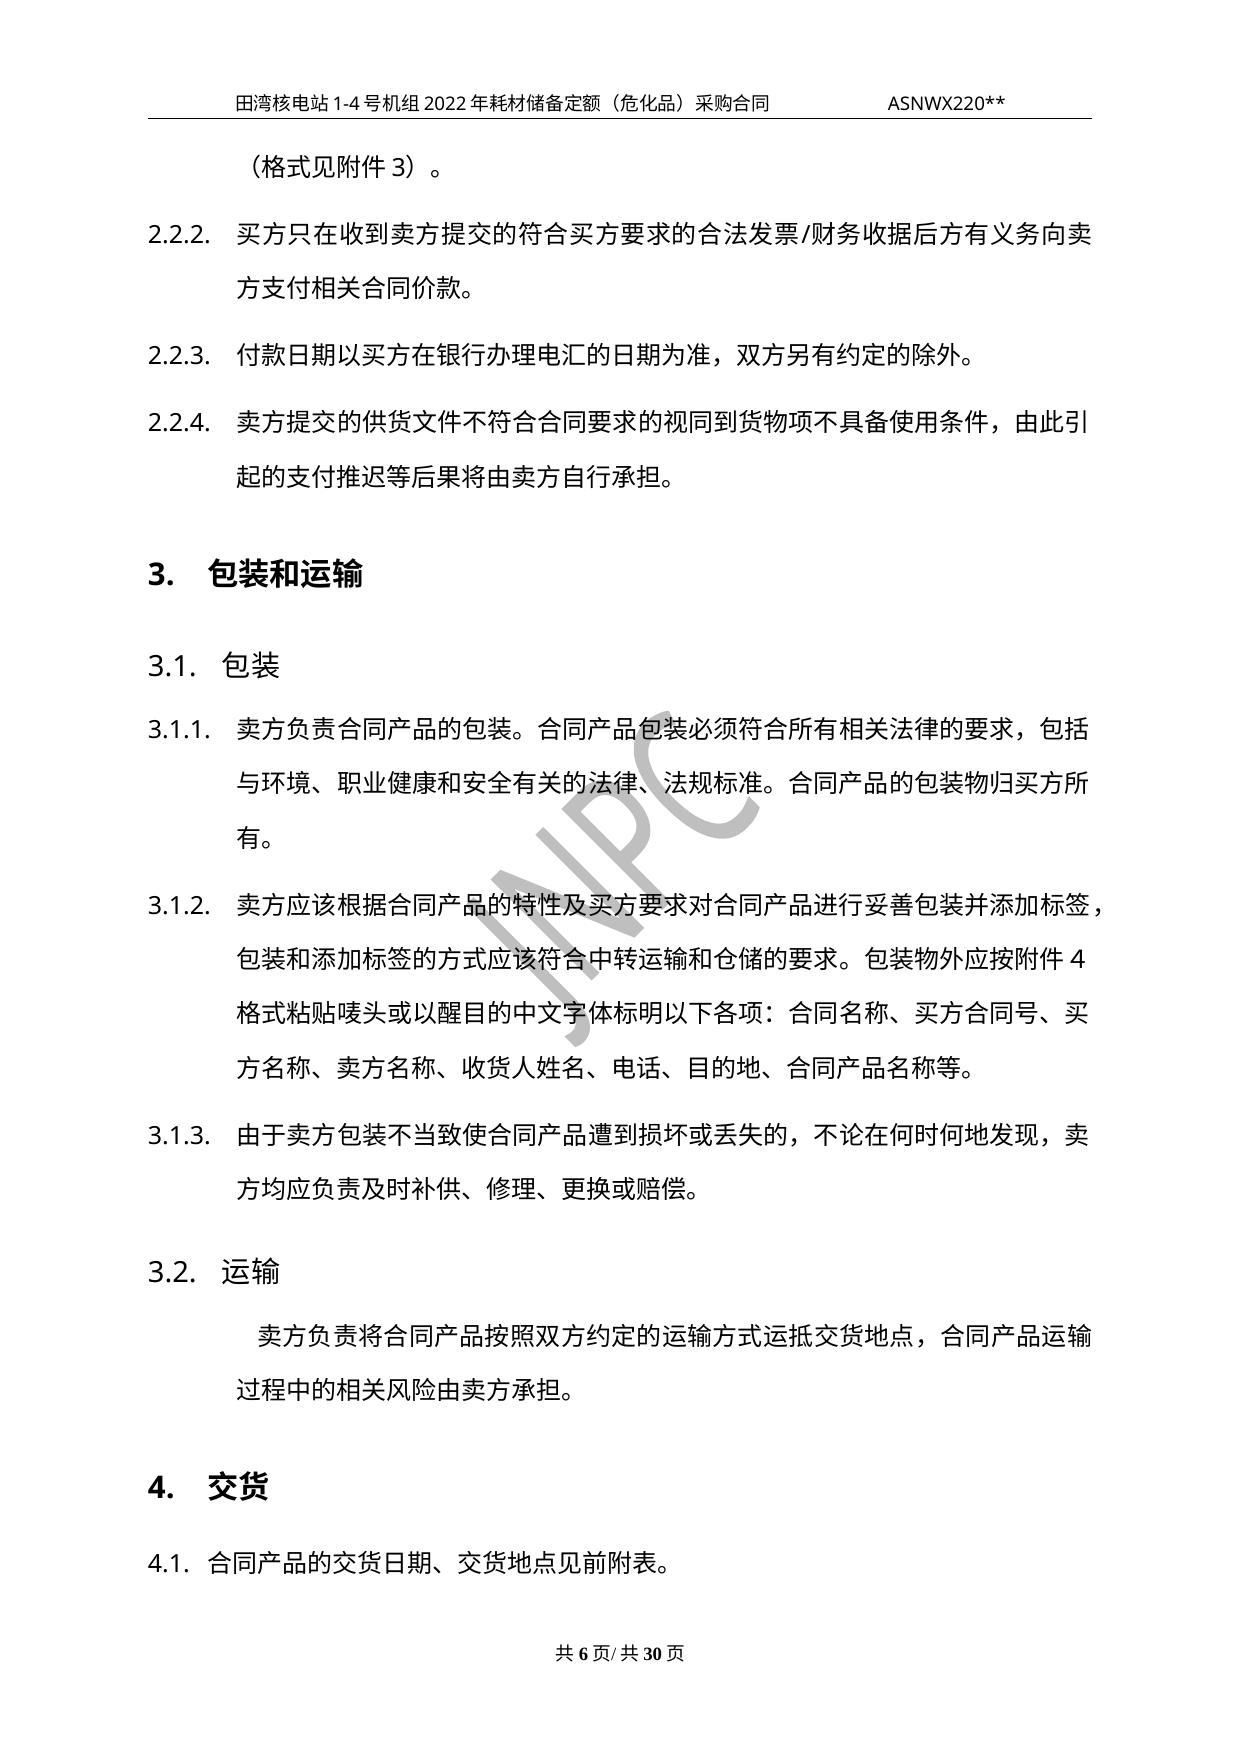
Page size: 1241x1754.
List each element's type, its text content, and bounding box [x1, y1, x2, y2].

text 包装和运输 [148, 549, 1092, 594]
list 合同产品的交货日期、交货地点见前附表。 [148, 1543, 1092, 1579]
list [148, 148, 1092, 184]
list 买方只在收到卖方提交的符合买方要求的合法发票/财务收据后方有义务向卖方支付相关合同价款。 [148, 214, 1092, 305]
list 卖方负责合同产品的包装。合同产品包装必须符合所有相关法律的要求，包括与环境、职业健康和安全有关的法律、法规标准。合同产品的包装物归买方所有。 [148, 709, 1092, 854]
list 运输 [148, 1249, 1092, 1291]
list 付款日期以买方在银行办理电汇的日期为准，双方另有约定的除外。 [148, 336, 1092, 372]
list 由于卖方包装不当致使合同产品遭到损坏或丢失的，不论在何时何地发现，卖方均应负责及时补供、修理、更换或赔偿。 [148, 1115, 1092, 1206]
list 包装 [148, 642, 1092, 684]
text 卖方负责将合同产品按照双方约定的运输方式运抵交货地点，合同产品运输过程中的相关风险由卖方承担。 [236, 1316, 1092, 1407]
text 交货 [148, 1462, 1092, 1508]
list 卖方提交的供货文件不符合合同要求的视同到货物项不具备使用条件，由此引起的支付推迟等后果将由卖方自行承担。 [148, 403, 1092, 493]
list 卖方应该根据合同产品的特性及买方要求对合同产品进行妥善包装并添加标签，包装和添加标签的方式应该符合中转运输和仓储的要求。包装物外应按附件４格式粘贴唛头或以醒目的中文字体标明以下各项：合同名称、买方合同号、买方名称、卖方名称、收货人姓名、电话、目的地、合同产品名称等。 [148, 885, 1092, 1084]
